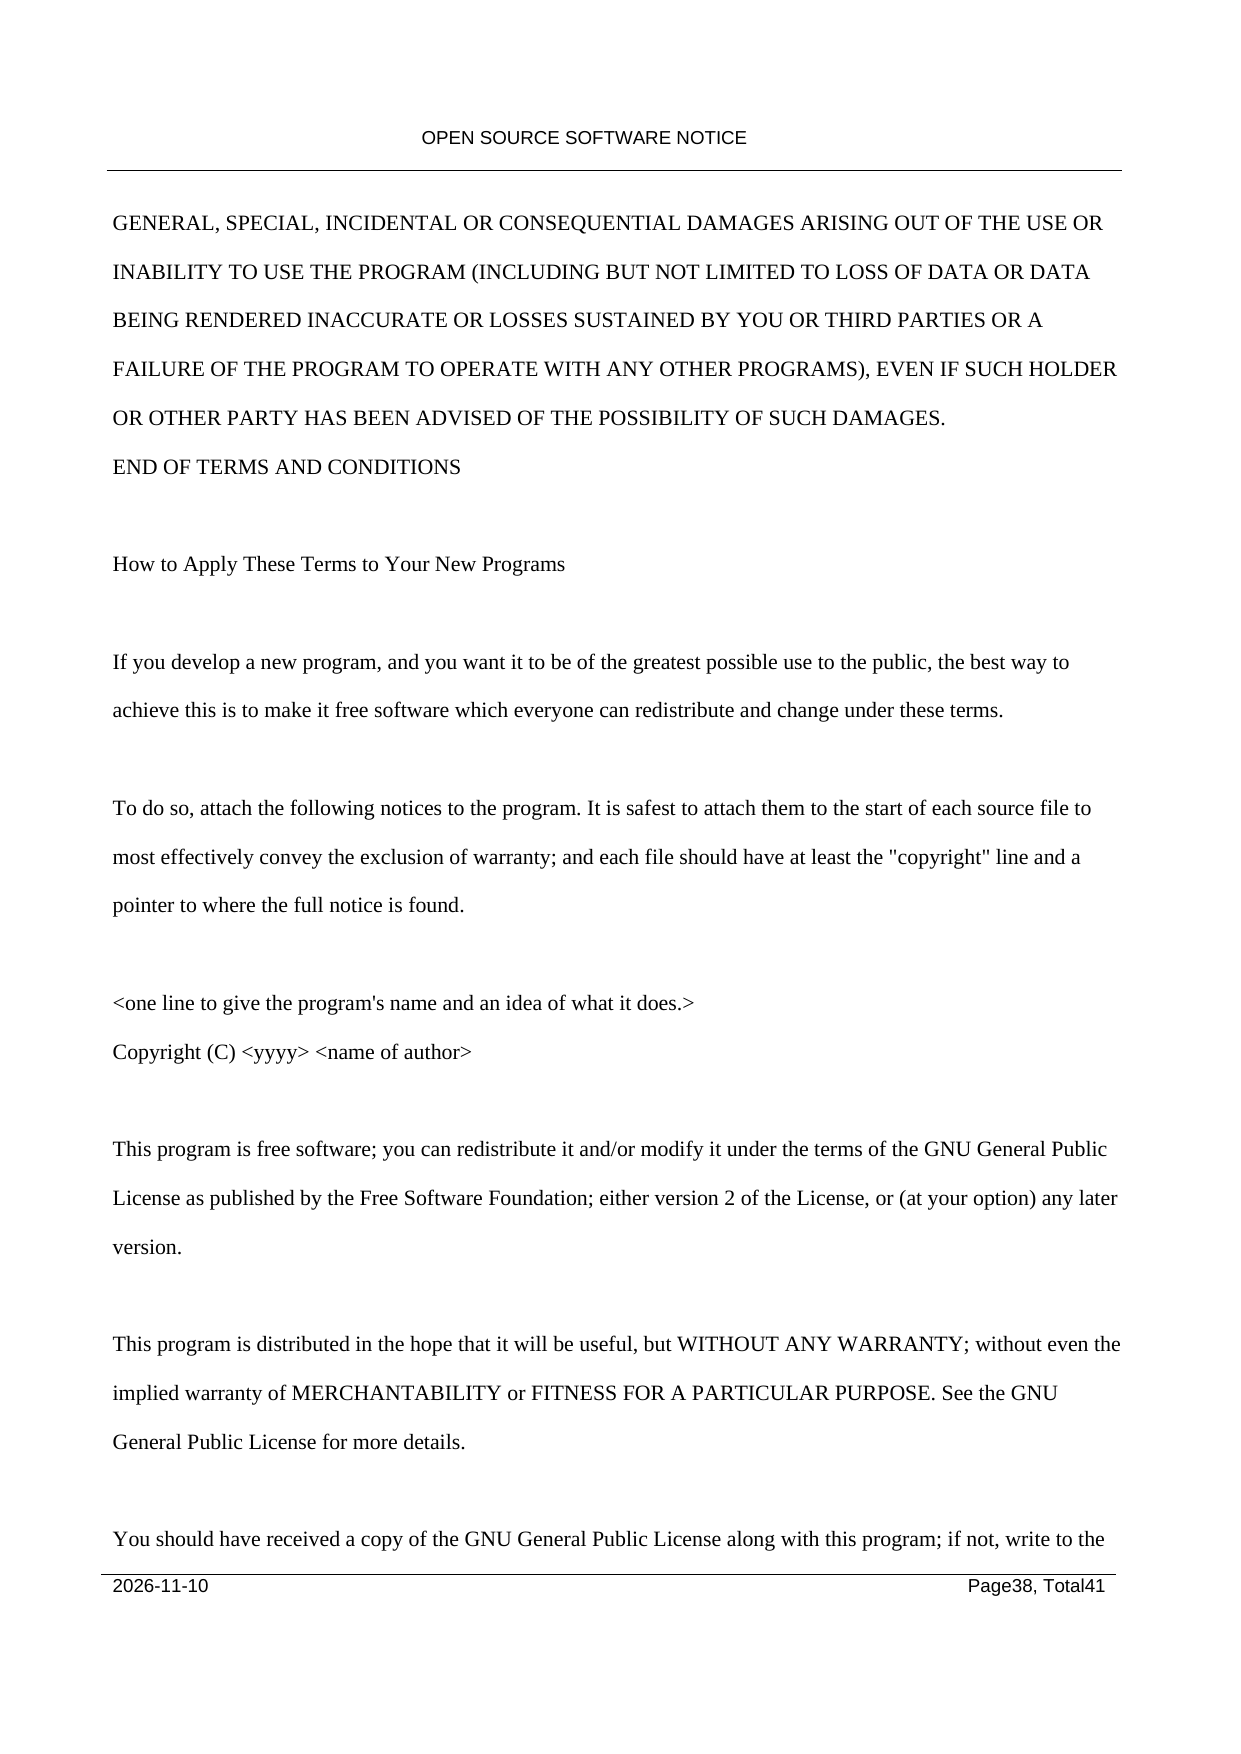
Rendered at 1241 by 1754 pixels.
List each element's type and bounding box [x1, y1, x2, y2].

text [112, 206, 1128, 1555]
